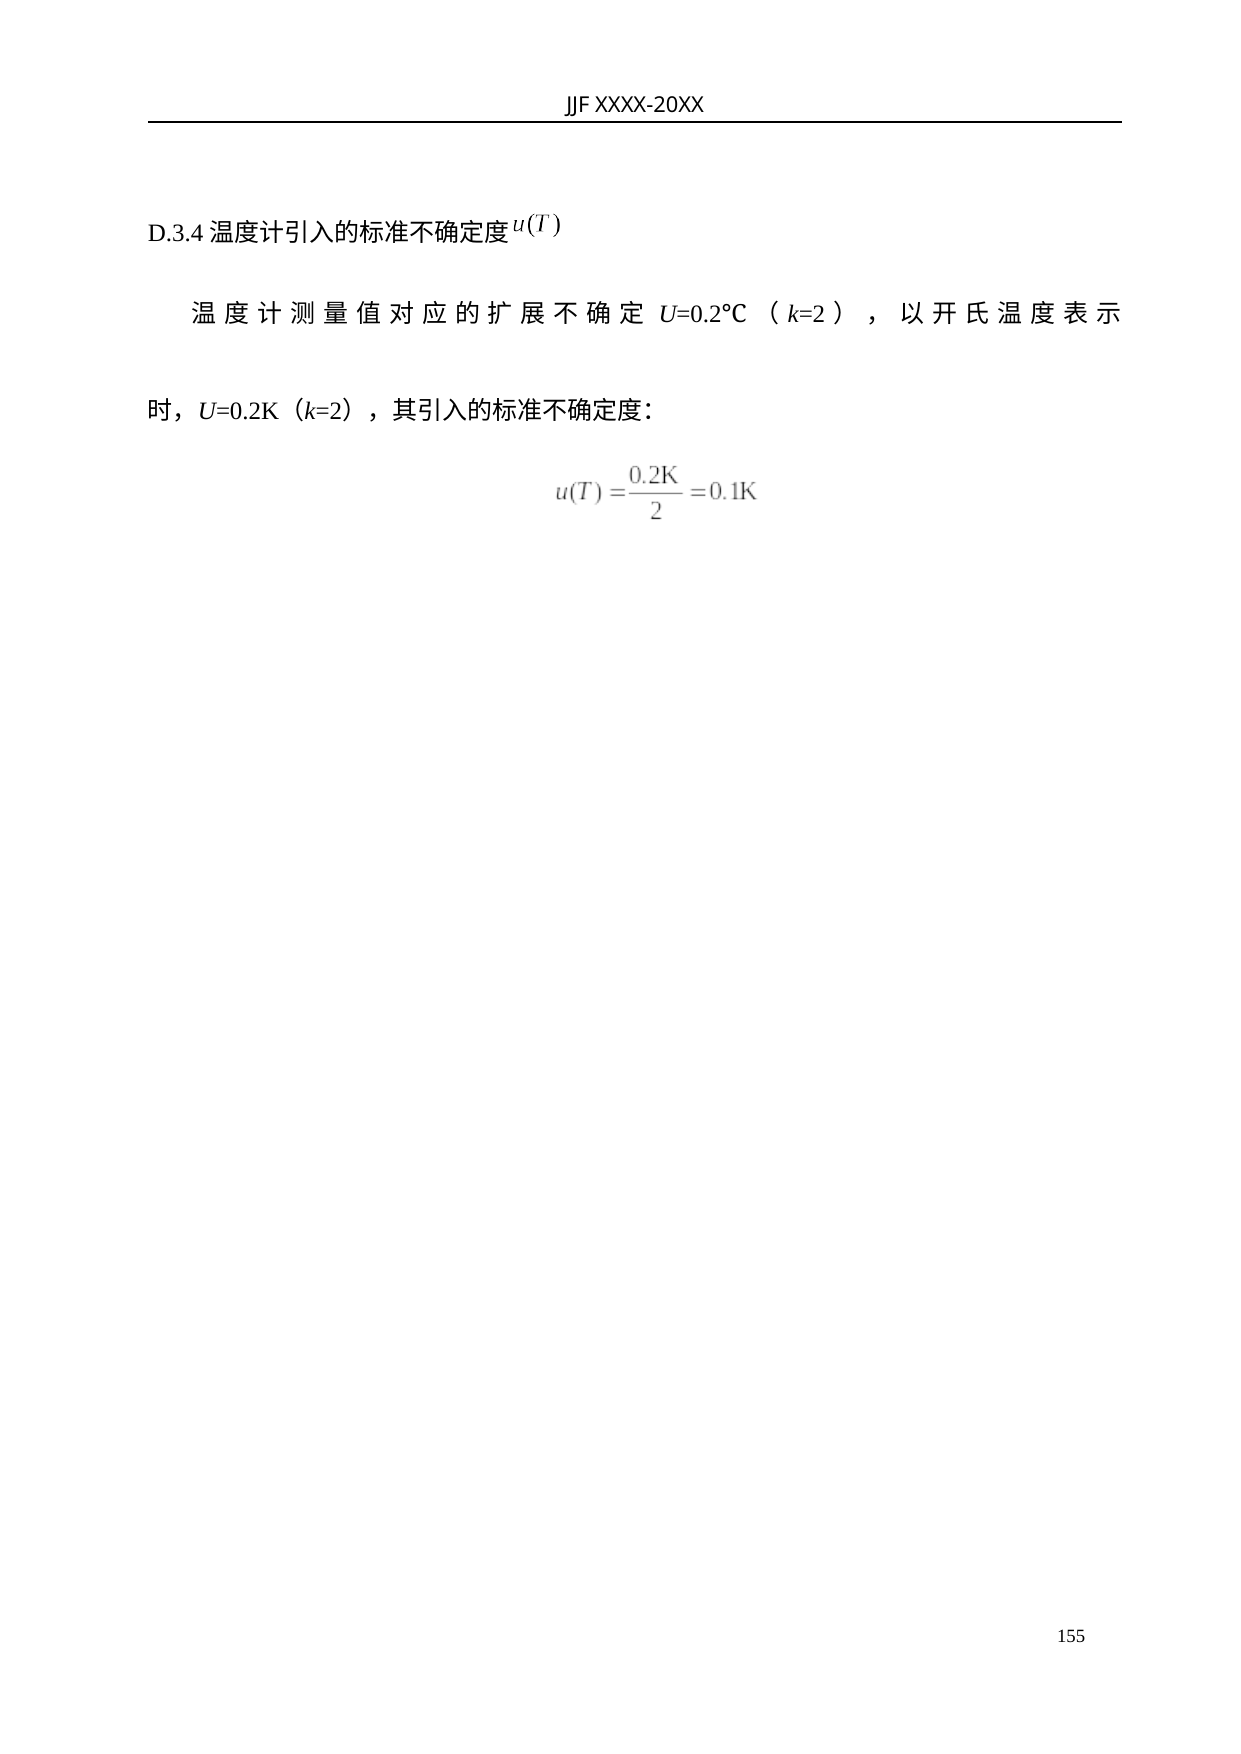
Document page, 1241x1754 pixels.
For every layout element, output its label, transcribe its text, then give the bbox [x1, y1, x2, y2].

text D.3.4 温度计引入的标准不确定度 [148, 196, 1122, 261]
text 温度计测量值对应的扩展不确定U=0.2℃（k=2），以开氏温度表示时，U=0.2K（k=2），其引入的标准不确定度： [148, 279, 1122, 441]
